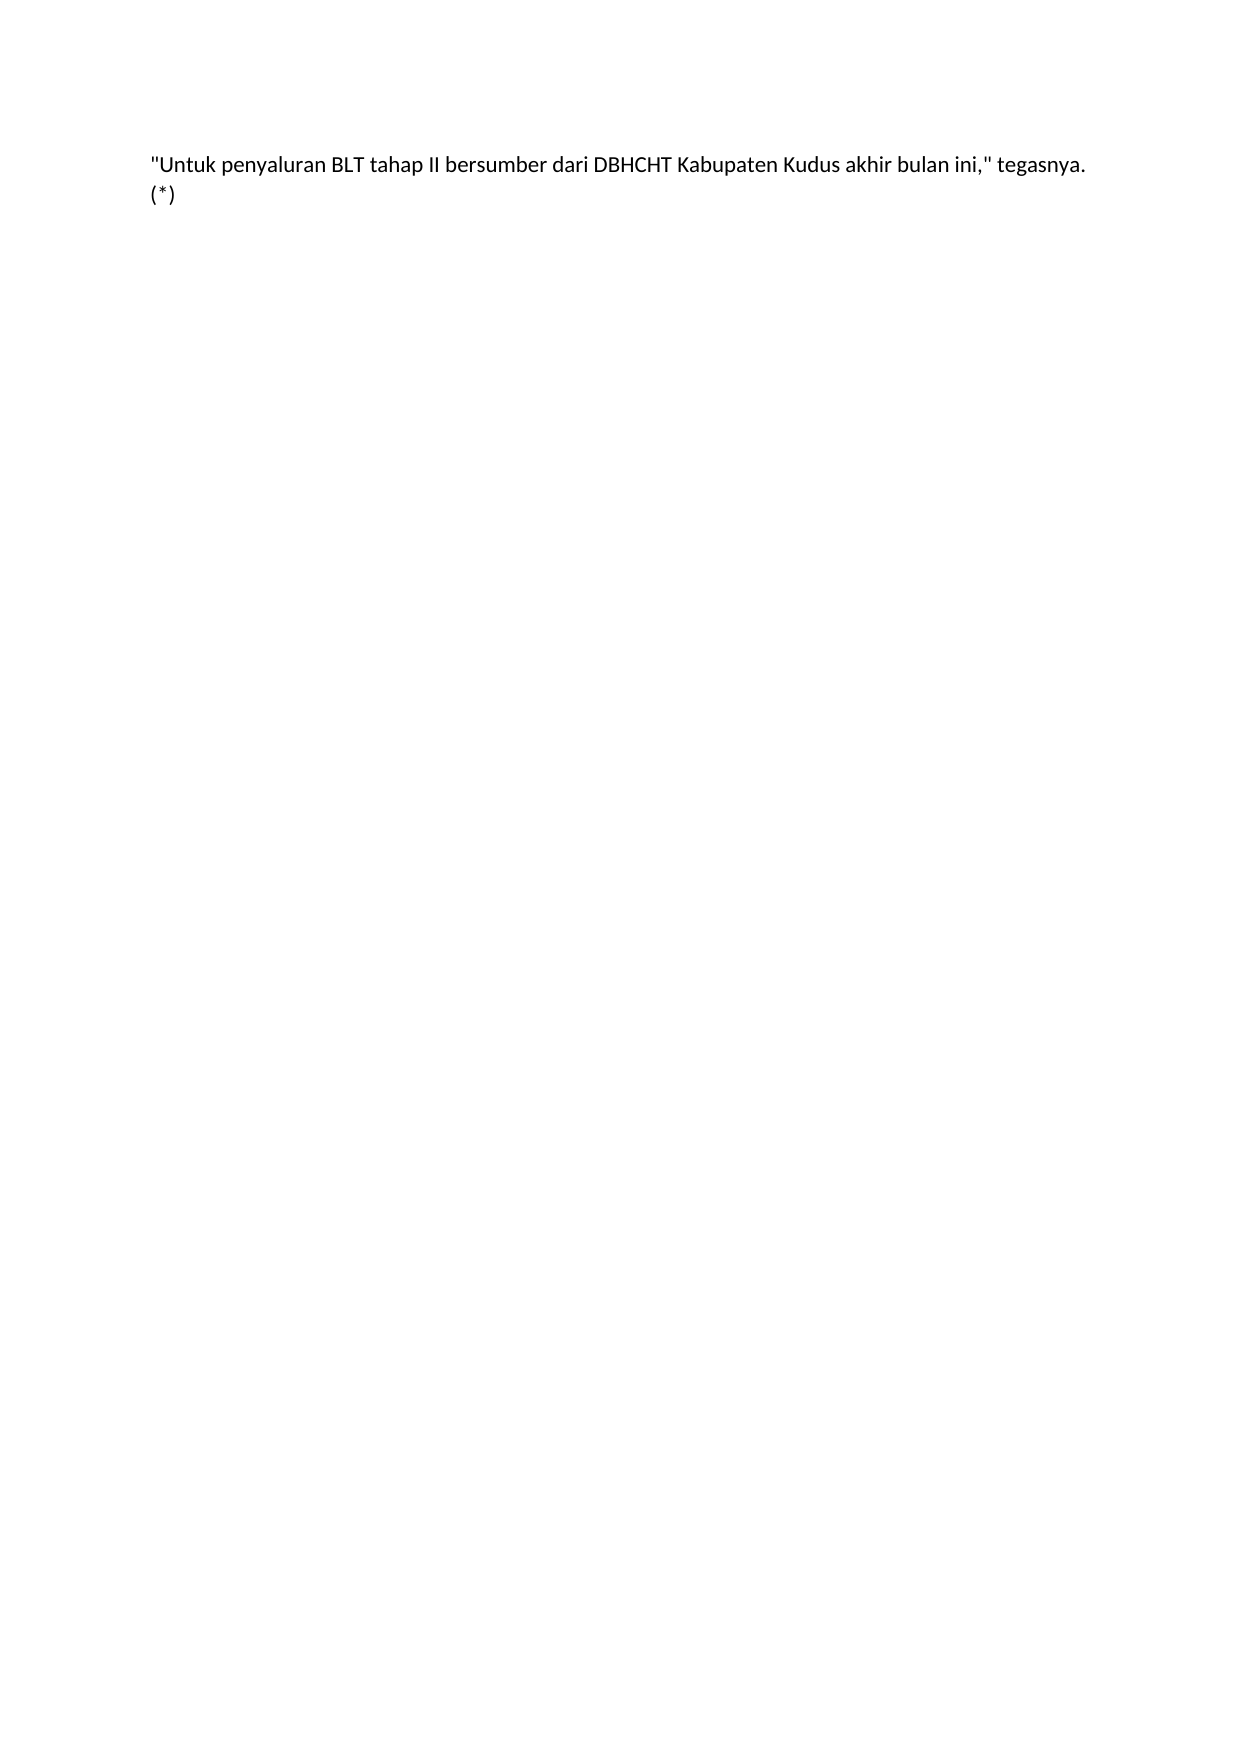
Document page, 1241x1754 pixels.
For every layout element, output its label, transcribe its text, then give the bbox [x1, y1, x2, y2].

text "Untuk penyaluran BLT tahap II bersumber dari DBHCHT Kabupaten Kudus akhir bulan ini," tegasnya. (*) [150, 150, 1090, 208]
